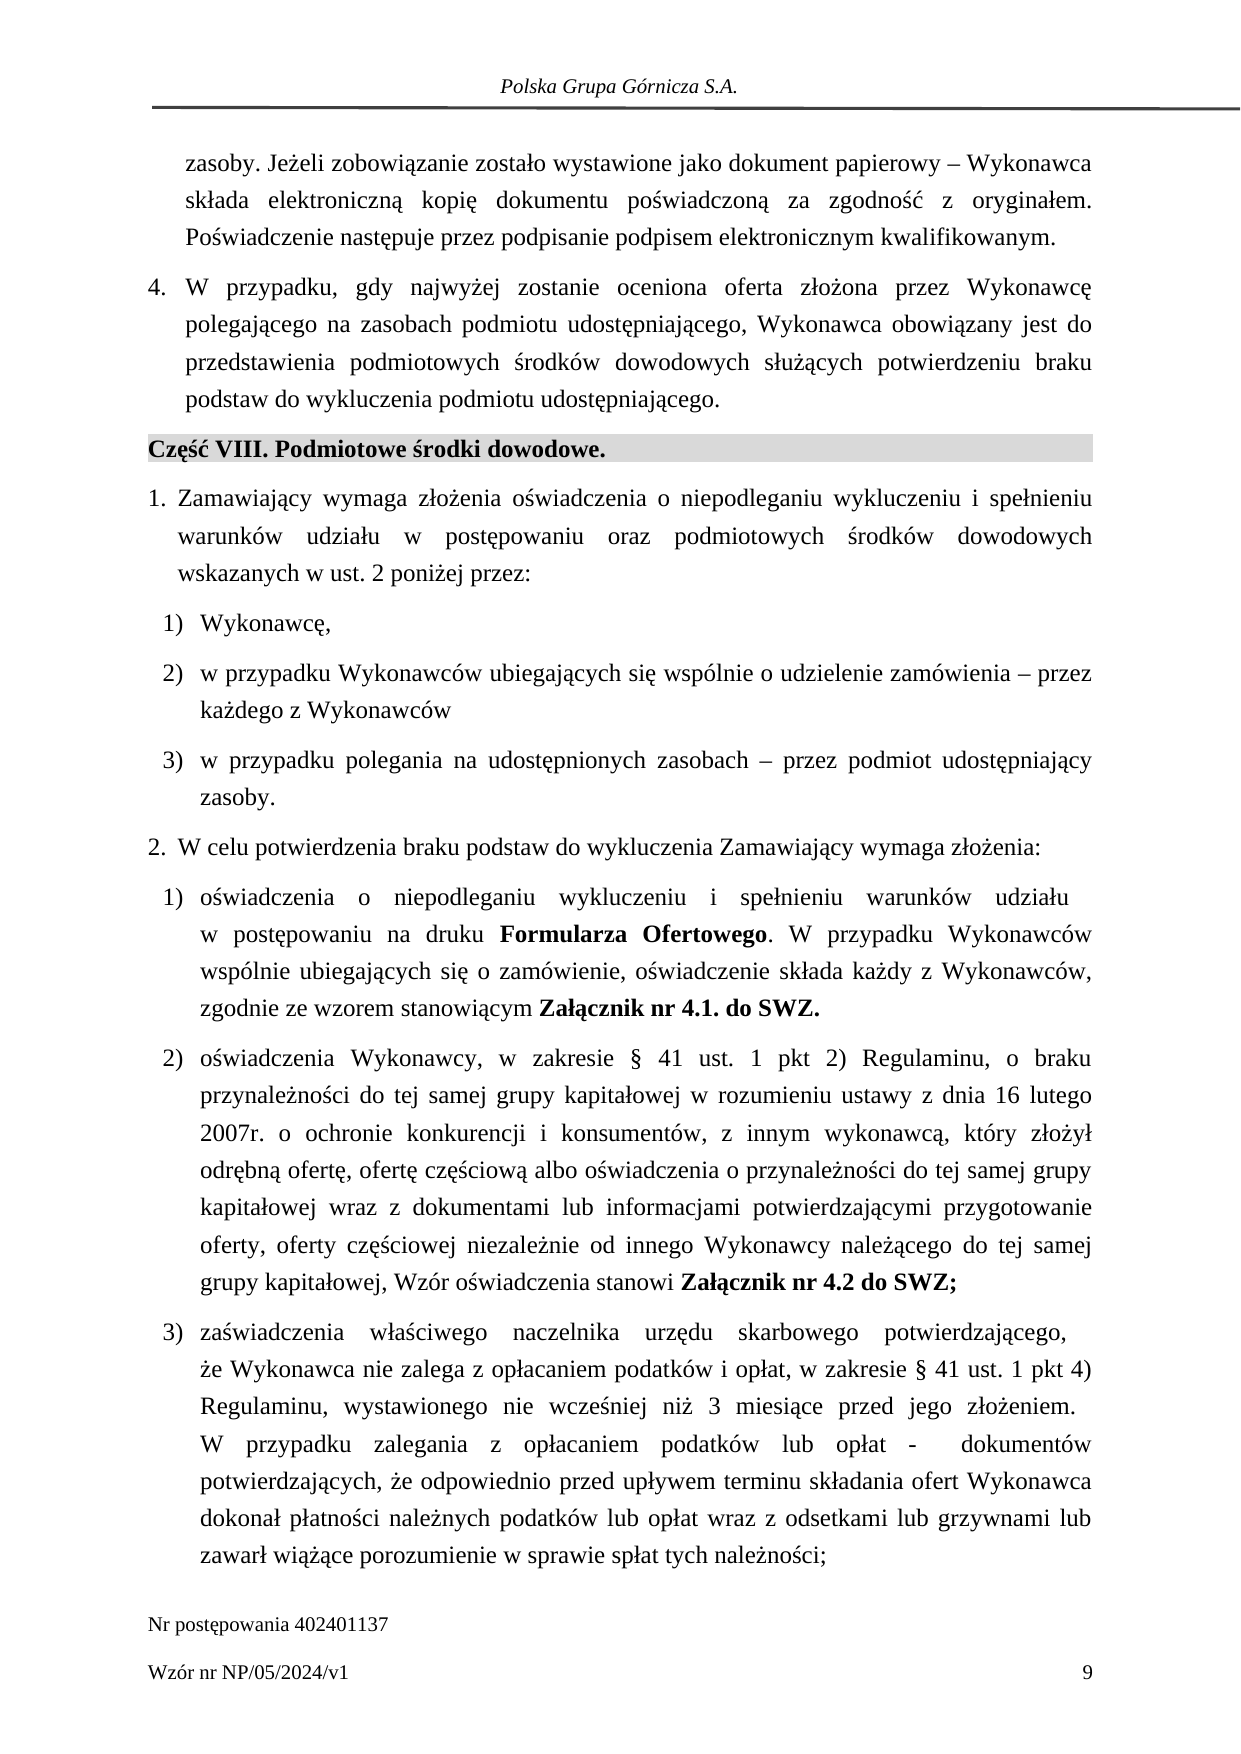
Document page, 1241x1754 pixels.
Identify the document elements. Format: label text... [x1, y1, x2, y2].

list W przypadku, gdy najwyżej zostanie oceniona oferta złożona przez Wykonawcę polegającego na zasobach podmiotu udostępniającego, Wykonawca obowiązany jest do przedstawienia podmiotowych środków dowodowych służących potwierdzeniu braku podstaw do wykluczenia podmiotu udostępniającego. [148, 272, 1093, 413]
list w przypadku Wykonawców ubiegających się wspólnie o udzielenie zamówienia – przez każdego z Wykonawców [162, 658, 1093, 724]
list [148, 148, 1093, 251]
list zaświadczenia właściwego naczelnika urzędu skarbowego potwierdzającego, że Wykonawca nie zalega z opłacaniem podatków i opłat, w zakresie § 41 ust. 1 pkt 4) Regulaminu, wystawionego nie wcześniej niż 3 miesiące przed jego złożeniem. W przypadku zalegania z opłacaniem podatków lub opłat - dokumentów potwierdzających, że odpowiednio przed upływem terminu składania ofert Wykonawca dokonał płatności należnych podatków lub opłat wraz z odsetkami lub grzywnami lub zawarł wiążące porozumienie w sprawie spłat tych należności; [162, 1317, 1093, 1569]
list W celu potwierdzenia braku podstaw do wykluczenia Zamawiający wymaga złożenia: [148, 832, 1093, 861]
list Zamawiający wymaga złożenia oświadczenia o niepodleganiu wykluczeniu i spełnieniu warunków udziału w postępowaniu oraz podmiotowych środków dowodowych wskazanych w ust. 2 poniżej przez: [148, 483, 1093, 587]
list Wykonawcę, [162, 608, 1093, 637]
subtitle Część VIII. Podmiotowe środki dowodowe. [148, 434, 1093, 462]
list oświadczenia o niepodleganiu wykluczeniu i spełnieniu warunków udziału w postępowaniu na druku Formularza Ofertowego. W przypadku Wykonawców wspólnie ubiegających się o zamówienie, oświadczenie składa każdy z Wykonawców, zgodnie ze wzorem stanowiącym Załącznik nr 4.1. do SWZ. [162, 882, 1093, 1022]
list w przypadku polegania na udostępnionych zasobach – przez podmiot udostępniający zasoby. [162, 745, 1093, 811]
list oświadczenia Wykonawcy, w zakresie § 41 ust. 1 pkt 2) Regulaminu, o braku przynależności do tej samej grupy kapitałowej w rozumieniu ustawy z dnia 16 lutego 2007r. o ochronie konkurencji i konsumentów, z innym wykonawcą, który złożył odrębną ofertę, ofertę częściową albo oświadczenia o przynależności do tej samej grupy kapitałowej wraz z dokumentami lub informacjami potwierdzającymi przygotowanie oferty, oferty częściowej niezależnie od innego Wykonawcy należącego do tej samej grupy kapitałowej, Wzór oświadczenia stanowi Załącznik nr 4.2 do SWZ; [162, 1043, 1093, 1296]
